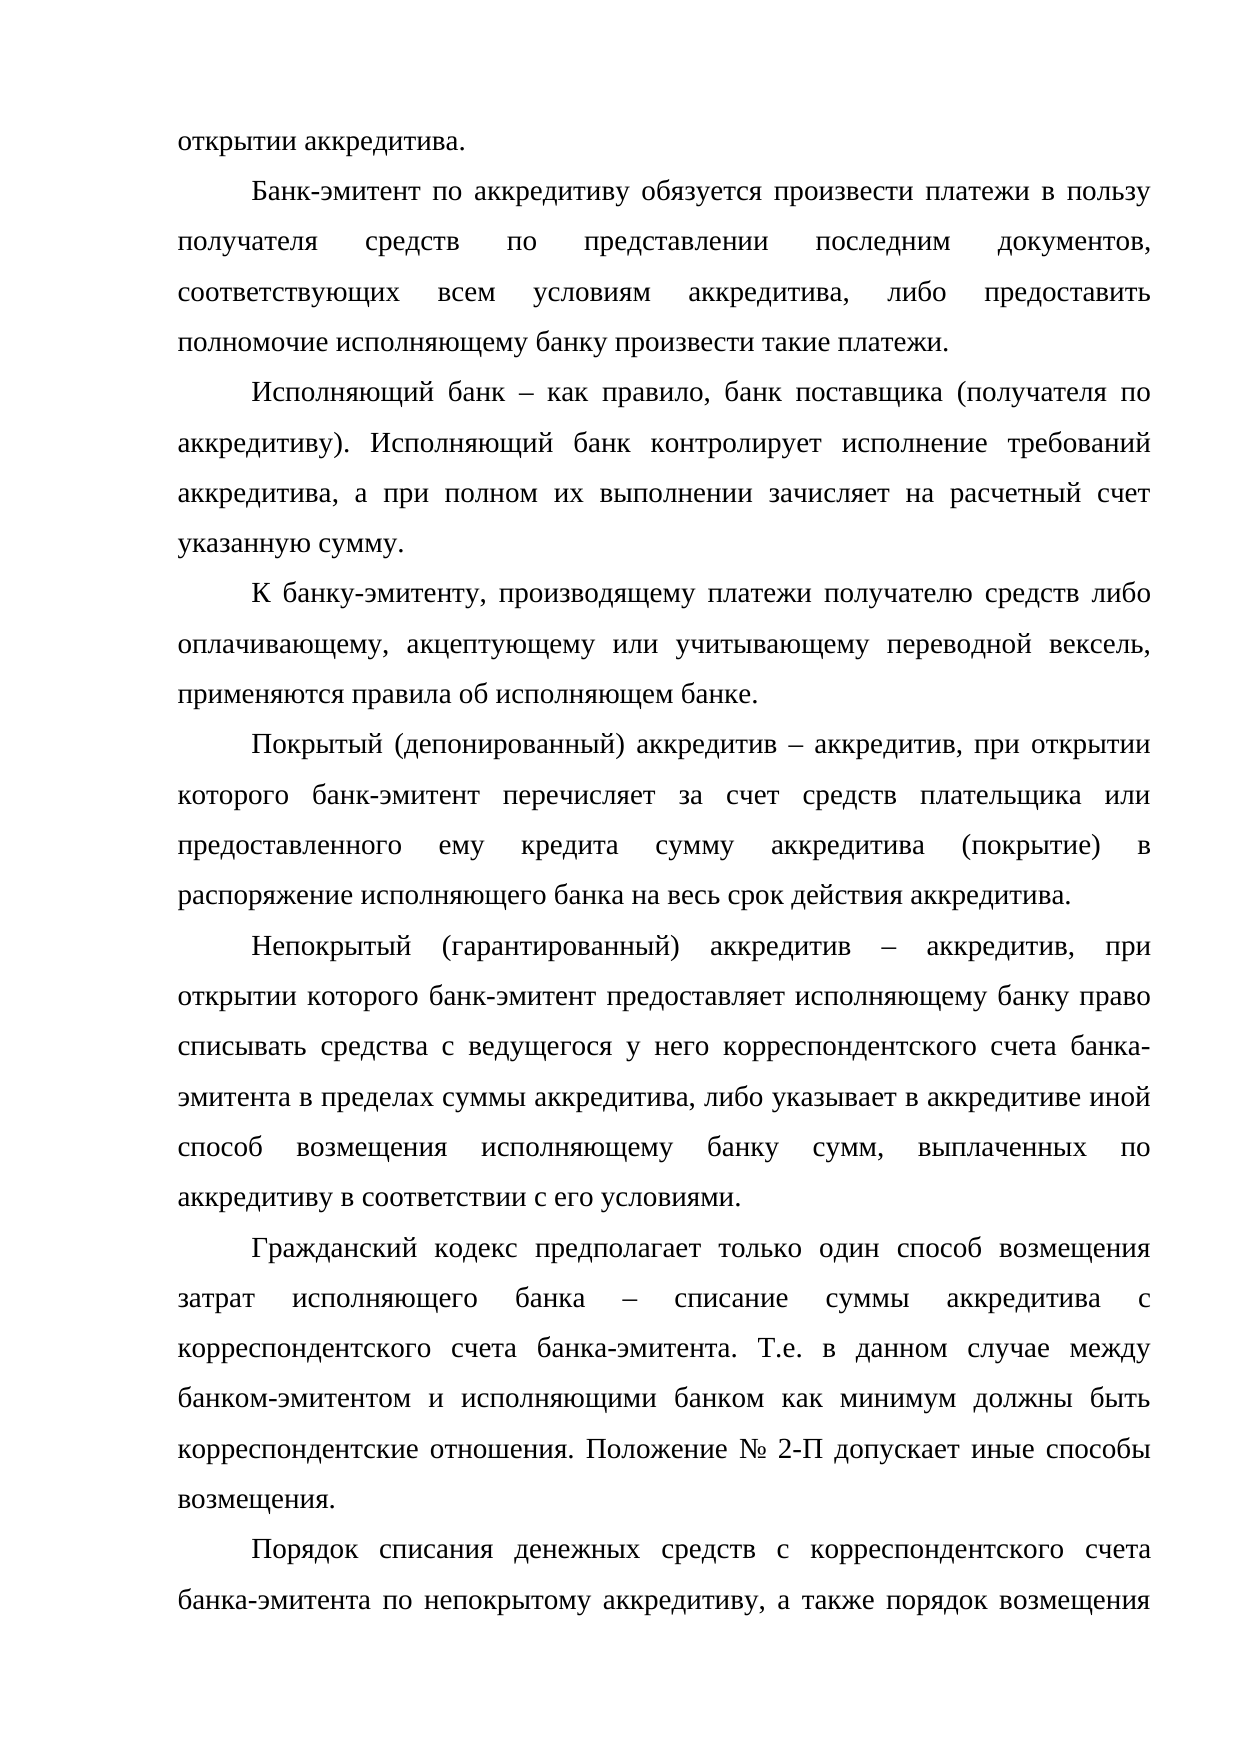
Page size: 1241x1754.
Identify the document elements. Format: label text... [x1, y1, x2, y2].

text Непокрытый (гарантированный) аккредитив – аккредитив, при открытии которого банк-эмитент предоставляет исполняющему банку право списывать средства с ведущегося у него корреспондентского счета банка-эмитента в пределах суммы аккредитива, либо указывает в аккредитиве иной способ возмещения исполняющему банку сумм, выплаченных по аккредитиву в соответствии с его условиями. [177, 928, 1152, 1213]
text Банк-эмитент по аккредитиву обязуется произвести платежи в пользу получателя средств по представлении последним документов, соответствующих всем условиям аккредитива, либо предоставить полномочие исполняющему банку произвести такие платежи. [177, 173, 1152, 358]
text К банку-эмитенту, производящему платежи получателю средств либо оплачивающему, акцептующему или учитывающему переводной вексель, применяются правила об исполняющем банке. [177, 576, 1152, 710]
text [177, 1532, 1152, 1615]
text Исполняющий банк – как правило, банк поставщика (получателя по аккредитиву). Исполняющий банк контролирует исполнение требований аккредитива, а при полном их выполнении зачисляет на расчетный счет указанную сумму. [177, 374, 1152, 559]
text Гражданский кодекс предполагает только один способ возмещения затрат исполняющего банка – списание суммы аккредитива с корреспондентского счета банка-эмитента. Т.е. в данном случае между банком-эмитентом и исполняющими банком как минимум должны быть корреспондентские отношения. Положение № 2-П допускает иные способы возмещения. [177, 1230, 1152, 1515]
text Покрытый (депонированный) аккредитив – аккредитив, при открытии которого банк-эмитент перечисляет за счет средств плательщика или предоставленного ему кредита сумму аккредитива (покрытие) в распоряжение исполняющего банка на весь срок действия аккредитива. [177, 727, 1152, 911]
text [177, 123, 1152, 156]
